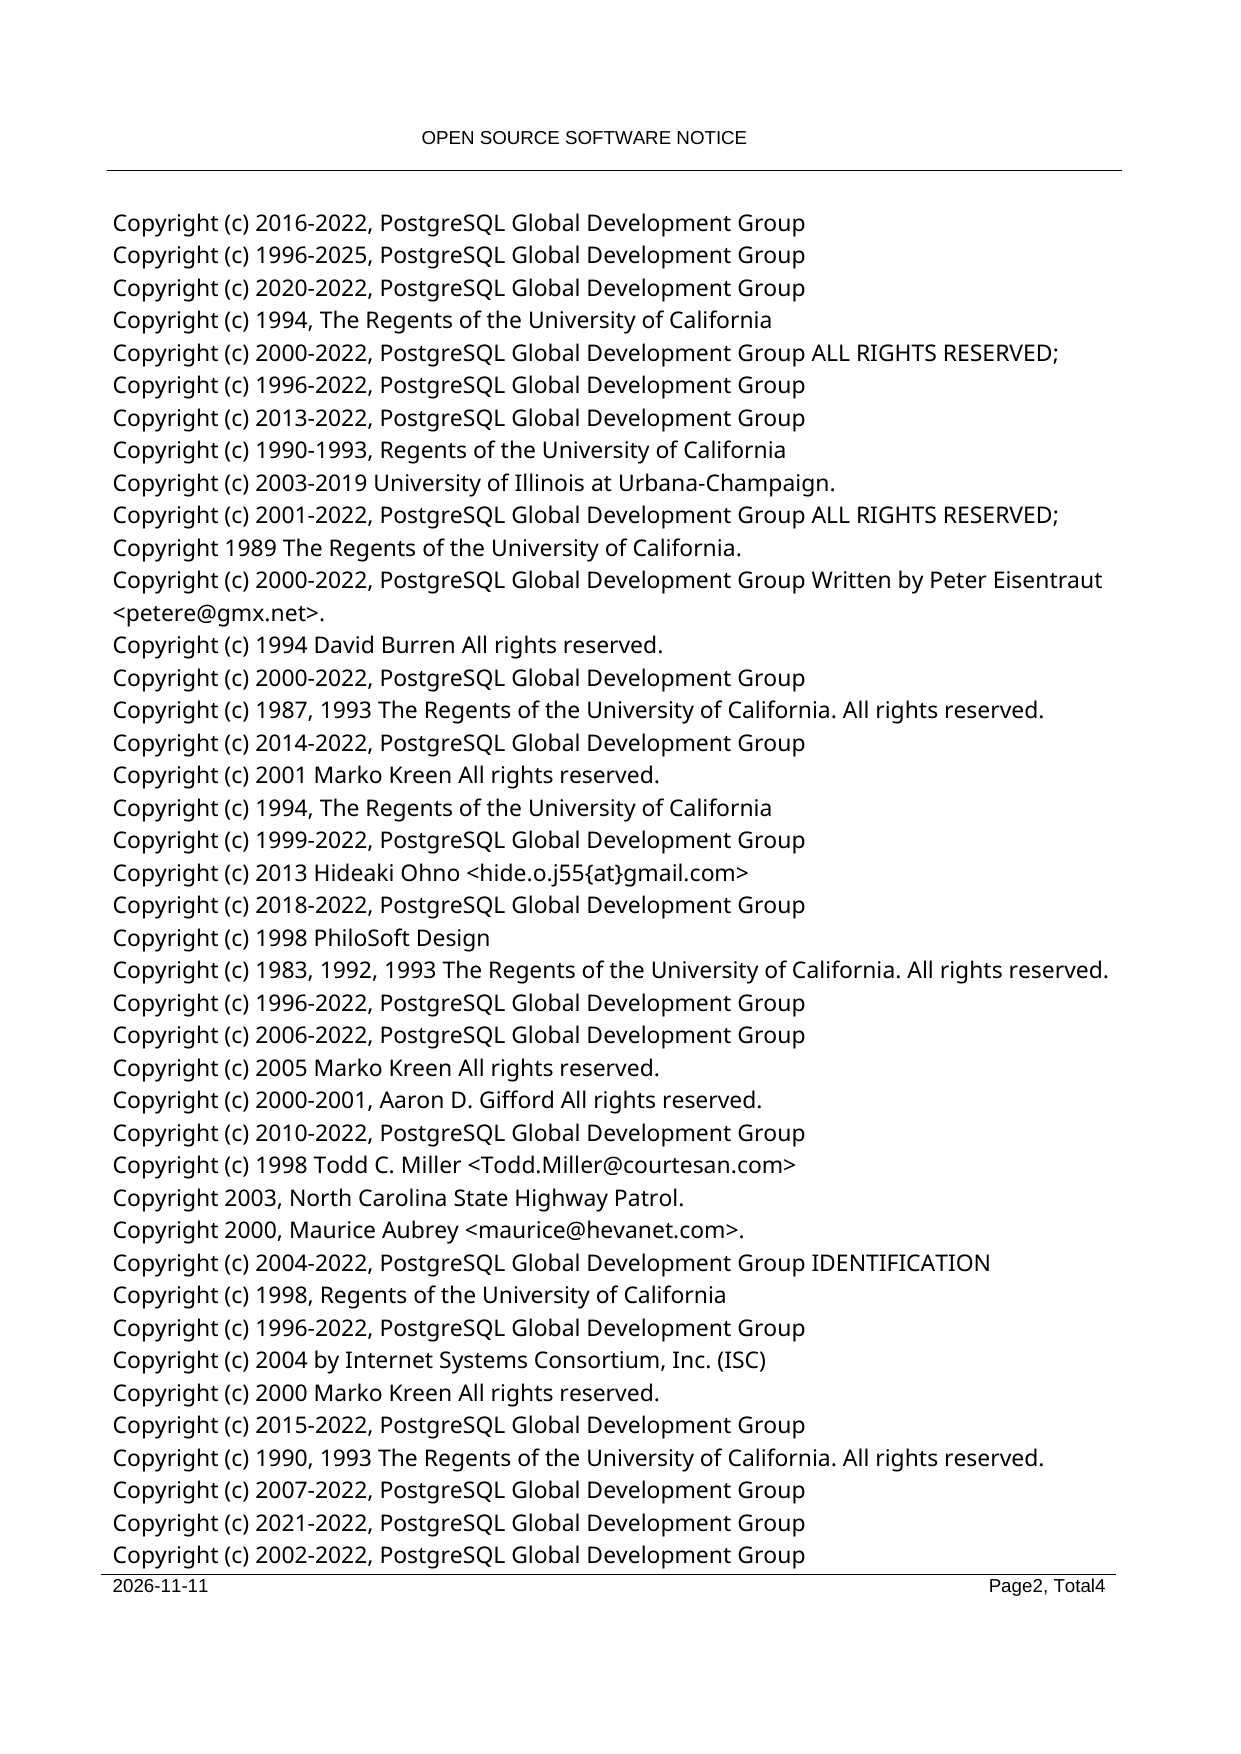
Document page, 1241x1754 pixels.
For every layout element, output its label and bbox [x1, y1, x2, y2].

text [112, 206, 1128, 1571]
